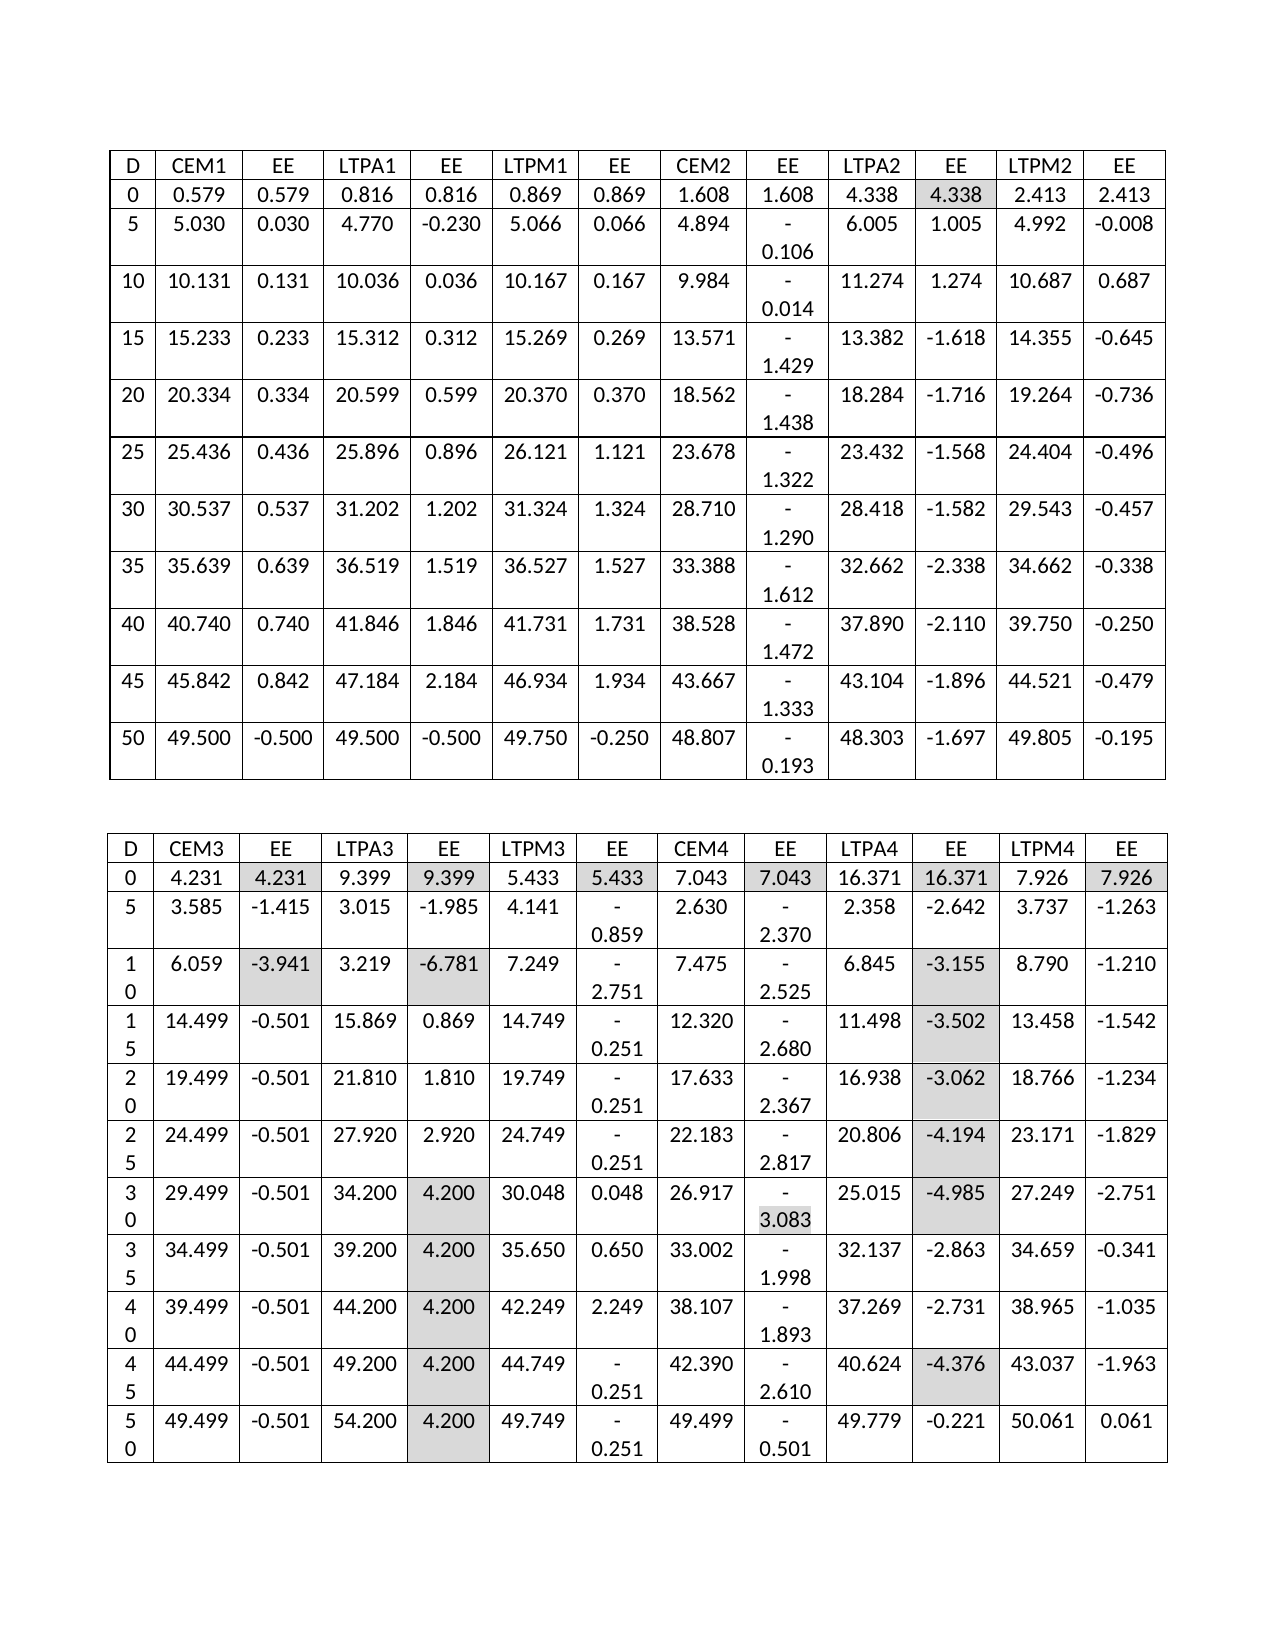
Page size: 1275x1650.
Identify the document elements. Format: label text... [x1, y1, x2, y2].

table_cell 10 [111, 266, 155, 322]
table_cell -2.751 [1086, 1178, 1167, 1234]
table_header EE [408, 834, 489, 862]
table_cell 0.131 [243, 266, 323, 322]
table_cell 39.200 [322, 1235, 407, 1291]
table_cell 0.167 [579, 266, 660, 322]
table_header CEM4 [658, 834, 744, 862]
table_cell 1.121 [579, 438, 660, 493]
table_cell 14.499 [154, 1006, 239, 1062]
table_cell 2.413 [1084, 180, 1165, 208]
table_cell 0.896 [411, 438, 492, 493]
table_cell 1.274 [916, 266, 996, 322]
table_cell -0.251 [577, 1064, 657, 1119]
table_cell 44.499 [154, 1349, 239, 1405]
table_cell 0.869 [408, 1006, 489, 1062]
table_cell 43.104 [829, 666, 915, 722]
table_cell 4.200 [408, 1406, 489, 1462]
table_cell 7.926 [1086, 863, 1167, 891]
table_cell 24.749 [490, 1121, 576, 1177]
table_cell 49.779 [827, 1406, 912, 1462]
table_cell 37.269 [827, 1292, 912, 1348]
table_cell 1.202 [411, 495, 492, 551]
table_cell 1.519 [411, 552, 492, 608]
table_cell 22.183 [658, 1121, 744, 1177]
table_cell 34.200 [322, 1178, 407, 1234]
table_cell -1.985 [408, 892, 489, 948]
table_cell 9.399 [322, 863, 407, 891]
table_cell 0.036 [411, 266, 492, 322]
table_cell 0.312 [411, 323, 492, 379]
table_cell -0.251 [577, 1349, 657, 1405]
table_cell 28.710 [661, 495, 746, 551]
table_cell -1.415 [240, 892, 321, 948]
table_cell -1.829 [1086, 1121, 1167, 1177]
table_cell 16.371 [913, 863, 999, 891]
table_cell 0.869 [493, 180, 578, 208]
table_cell 49.749 [490, 1406, 576, 1462]
table_cell -2.731 [913, 1292, 999, 1348]
table_cell 25 [108, 1121, 153, 1177]
table_cell 20.370 [493, 380, 578, 436]
table_cell -0.195 [1084, 723, 1165, 779]
table_header EE [916, 151, 996, 179]
table_cell 4.200 [408, 1292, 489, 1348]
table_header EE [579, 151, 660, 179]
table_cell -0.736 [1084, 380, 1165, 436]
table_cell 1.005 [916, 209, 996, 265]
table_cell -2.610 [745, 1349, 826, 1405]
table_cell -1.438 [747, 380, 828, 436]
table_cell 4.992 [997, 209, 1083, 265]
table_cell -4.194 [913, 1121, 999, 1177]
table_cell 49.200 [322, 1349, 407, 1405]
table_cell -1.963 [1086, 1349, 1167, 1405]
table_cell -0.501 [240, 1406, 321, 1462]
table_cell 46.934 [493, 666, 578, 722]
table_cell 13.382 [829, 323, 915, 379]
table_cell 3.737 [1000, 892, 1085, 948]
table_cell 34.659 [1000, 1235, 1085, 1291]
table_cell 1.527 [579, 552, 660, 608]
table_cell -0.457 [1084, 495, 1165, 551]
table_cell 27.920 [322, 1121, 407, 1177]
table_cell 35.650 [490, 1235, 576, 1291]
table_cell 4.231 [154, 863, 239, 891]
table_cell 15 [111, 323, 155, 379]
table_cell 20.599 [324, 380, 410, 436]
table_cell 42.249 [490, 1292, 576, 1348]
table_cell 2.358 [827, 892, 912, 948]
table_cell -0.106 [747, 209, 828, 265]
table_cell 7.043 [658, 863, 744, 891]
table_cell 0.334 [243, 380, 323, 436]
table_cell 23.678 [661, 438, 746, 493]
table_cell -0.230 [411, 209, 492, 265]
table_cell -1.582 [916, 495, 996, 551]
table_cell 15.269 [493, 323, 578, 379]
table_cell 0.436 [243, 438, 323, 493]
table_cell -0.501 [240, 1178, 321, 1234]
table_cell 18.766 [1000, 1064, 1085, 1119]
table_cell 38.528 [661, 609, 746, 665]
table_cell -0.479 [1084, 666, 1165, 722]
table_cell 25 [111, 438, 155, 493]
table_cell -1.035 [1086, 1292, 1167, 1348]
table_cell 18.562 [661, 380, 746, 436]
table_cell 35 [111, 552, 155, 608]
table_header EE [577, 834, 657, 862]
table_header D [108, 834, 153, 862]
table_cell 5.433 [490, 863, 576, 891]
table_cell -0.501 [240, 1349, 321, 1405]
table_cell 0.816 [324, 180, 410, 208]
table_cell 23.432 [829, 438, 915, 493]
table_cell 9.399 [408, 863, 489, 891]
table_cell 19.499 [154, 1064, 239, 1119]
table_cell -0.501 [240, 1235, 321, 1291]
table_cell -0.501 [240, 1006, 321, 1062]
table_cell -1.998 [745, 1235, 826, 1291]
table_header LTPM3 [490, 834, 576, 862]
table_cell 49.499 [658, 1406, 744, 1462]
table_header LTPM4 [1000, 834, 1085, 862]
table_cell 49.500 [156, 723, 242, 779]
table_cell 23.171 [1000, 1121, 1085, 1177]
table_cell 39.750 [997, 609, 1083, 665]
table_cell 14.749 [490, 1006, 576, 1062]
table_cell 2.920 [408, 1121, 489, 1177]
table_cell 15.869 [322, 1006, 407, 1062]
table_cell 54.200 [322, 1406, 407, 1462]
table_cell 1.608 [747, 180, 828, 208]
table_cell 49.805 [997, 723, 1083, 779]
table_cell 0.869 [579, 180, 660, 208]
table_cell -3.502 [913, 1006, 999, 1062]
table_cell 20.806 [827, 1121, 912, 1177]
table_cell 30.537 [156, 495, 242, 551]
table_cell -1.472 [747, 609, 828, 665]
table_cell -4.376 [913, 1349, 999, 1405]
table_cell 38.965 [1000, 1292, 1085, 1348]
table_cell -0.496 [1084, 438, 1165, 493]
table_cell 27.249 [1000, 1178, 1085, 1234]
table_cell 30 [108, 1178, 153, 1234]
table_cell 4.338 [829, 180, 915, 208]
table_cell 7.043 [745, 863, 826, 891]
table_cell 49.500 [324, 723, 410, 779]
table_cell 25.436 [156, 438, 242, 493]
table_cell 17.633 [658, 1064, 744, 1119]
table_cell -0.251 [577, 1121, 657, 1177]
table_cell 10.687 [997, 266, 1083, 322]
table_cell -3.062 [913, 1064, 999, 1119]
table_cell 7.475 [658, 949, 744, 1005]
table_cell -0.341 [1086, 1235, 1167, 1291]
table_cell -0.500 [243, 723, 323, 779]
table_cell 34.499 [154, 1235, 239, 1291]
table_cell 40 [111, 609, 155, 665]
table_cell 11.274 [829, 266, 915, 322]
table_cell 18.284 [829, 380, 915, 436]
table_cell 5.433 [577, 863, 657, 891]
table_cell 49.499 [154, 1406, 239, 1462]
table_cell 2.249 [577, 1292, 657, 1348]
table_cell 39.499 [154, 1292, 239, 1348]
table_header EE [240, 834, 321, 862]
table_cell 19.264 [997, 380, 1083, 436]
table_cell 26.121 [493, 438, 578, 493]
table_header D [111, 151, 155, 179]
table_header EE [747, 151, 828, 179]
table_cell 44.749 [490, 1349, 576, 1405]
table_cell 0 [108, 863, 153, 891]
table_cell -0.250 [1084, 609, 1165, 665]
table_cell 47.184 [324, 666, 410, 722]
table_cell 43.037 [1000, 1349, 1085, 1405]
table_cell 42.390 [658, 1349, 744, 1405]
table_header CEM1 [156, 151, 242, 179]
table_cell 0.537 [243, 495, 323, 551]
table_cell 40.624 [827, 1349, 912, 1405]
table_header CEM3 [154, 834, 239, 862]
table_cell 0.066 [579, 209, 660, 265]
table_cell -1.716 [916, 380, 996, 436]
table_cell -1.618 [916, 323, 996, 379]
table_header LTPA3 [322, 834, 407, 862]
table_cell 35.639 [156, 552, 242, 608]
table_cell -1.234 [1086, 1064, 1167, 1119]
table_cell -0.251 [577, 1406, 657, 1462]
table_header LTPM2 [997, 151, 1083, 179]
table_cell 4.141 [490, 892, 576, 948]
table_cell 13.458 [1000, 1006, 1085, 1062]
table_cell -3.941 [240, 949, 321, 1005]
table_cell 0.370 [579, 380, 660, 436]
table_cell 0.650 [577, 1235, 657, 1291]
table_cell -1.697 [916, 723, 996, 779]
table_header CEM2 [661, 151, 746, 179]
table_cell 24.404 [997, 438, 1083, 493]
table_cell 30.048 [490, 1178, 576, 1234]
table_cell 11.498 [827, 1006, 912, 1062]
table_cell -0.008 [1084, 209, 1165, 265]
table_cell 10.167 [493, 266, 578, 322]
table_cell -0.645 [1084, 323, 1165, 379]
table_cell 7.926 [1000, 863, 1085, 891]
table_cell -3.083 [745, 1178, 826, 1234]
table_cell 6.845 [827, 949, 912, 1005]
table_cell -1.893 [745, 1292, 826, 1348]
table_cell 1.846 [411, 609, 492, 665]
table_cell 0.579 [243, 180, 323, 208]
table_cell -0.500 [411, 723, 492, 779]
table_cell 8.790 [1000, 949, 1085, 1005]
table_cell 15.233 [156, 323, 242, 379]
table_cell -0.338 [1084, 552, 1165, 608]
table_header EE [913, 834, 999, 862]
table_header EE [745, 834, 826, 862]
table_cell 10.131 [156, 266, 242, 322]
table_cell 0.061 [1086, 1406, 1167, 1462]
table_cell 44.521 [997, 666, 1083, 722]
table_cell -1.290 [747, 495, 828, 551]
table_cell -1.612 [747, 552, 828, 608]
table_cell -2.751 [577, 949, 657, 1005]
table_cell 48.303 [829, 723, 915, 779]
table_cell 26.917 [658, 1178, 744, 1234]
table_cell 4.200 [408, 1349, 489, 1405]
table_cell 1.731 [579, 609, 660, 665]
table_cell 5.066 [493, 209, 578, 265]
table_header LTPA2 [829, 151, 915, 179]
table_cell 10 [108, 949, 153, 1005]
table_cell 0.579 [156, 180, 242, 208]
table_cell 29.543 [997, 495, 1083, 551]
table_header EE [411, 151, 492, 179]
table_cell 35 [108, 1235, 153, 1291]
table_cell 37.890 [829, 609, 915, 665]
table_cell 4.770 [324, 209, 410, 265]
table_cell 40 [108, 1292, 153, 1348]
table_cell 3.015 [322, 892, 407, 948]
table_cell 0.687 [1084, 266, 1165, 322]
table_cell 1.934 [579, 666, 660, 722]
table_cell -0.501 [745, 1406, 826, 1462]
table_cell 14.355 [997, 323, 1083, 379]
table_cell -1.542 [1086, 1006, 1167, 1062]
table_cell 28.418 [829, 495, 915, 551]
table_cell -2.642 [913, 892, 999, 948]
table_cell 15 [108, 1006, 153, 1062]
table_cell 50.061 [1000, 1406, 1085, 1462]
table_cell -2.110 [916, 609, 996, 665]
table_cell -2.680 [745, 1006, 826, 1062]
table_cell 9.984 [661, 266, 746, 322]
table_cell 7.249 [490, 949, 576, 1005]
table_cell 1.608 [661, 180, 746, 208]
table_cell 33.388 [661, 552, 746, 608]
table_cell -0.501 [240, 1121, 321, 1177]
table_header EE [1086, 834, 1167, 862]
table_cell 20 [111, 380, 155, 436]
table_cell 0.269 [579, 323, 660, 379]
table_cell 36.519 [324, 552, 410, 608]
table_cell -0.251 [577, 1006, 657, 1062]
table_cell -2.338 [916, 552, 996, 608]
table_cell 1.810 [408, 1064, 489, 1119]
table_cell -2.525 [745, 949, 826, 1005]
table_cell -1.263 [1086, 892, 1167, 948]
table_cell 1.324 [579, 495, 660, 551]
table_cell 0.639 [243, 552, 323, 608]
table_cell 0.816 [411, 180, 492, 208]
table_cell -3.155 [913, 949, 999, 1005]
table_cell -1.568 [916, 438, 996, 493]
table_cell -0.501 [240, 1064, 321, 1119]
table_cell 41.731 [493, 609, 578, 665]
table_cell 24.499 [154, 1121, 239, 1177]
table_cell -4.985 [913, 1178, 999, 1234]
table_cell -1.210 [1086, 949, 1167, 1005]
table_cell 16.371 [827, 863, 912, 891]
table_cell 38.107 [658, 1292, 744, 1348]
table_header LTPM1 [493, 151, 578, 179]
table_cell 5.030 [156, 209, 242, 265]
table_cell 3.219 [322, 949, 407, 1005]
table_cell 2.630 [658, 892, 744, 948]
table_cell 0 [111, 180, 155, 208]
table_cell 4.894 [661, 209, 746, 265]
table_cell 25.896 [324, 438, 410, 493]
table_cell 49.750 [493, 723, 578, 779]
table_cell -0.250 [579, 723, 660, 779]
table_cell -0.221 [913, 1406, 999, 1462]
table_cell -2.863 [913, 1235, 999, 1291]
table_cell 2.184 [411, 666, 492, 722]
table_cell 31.202 [324, 495, 410, 551]
table_cell 45 [108, 1349, 153, 1405]
table_cell -0.193 [747, 723, 828, 779]
table_cell -2.367 [745, 1064, 826, 1119]
table_cell 0.842 [243, 666, 323, 722]
table_cell 13.571 [661, 323, 746, 379]
table_header EE [1084, 151, 1165, 179]
table_cell 32.137 [827, 1235, 912, 1291]
table_header LTPA4 [827, 834, 912, 862]
table_cell -1.333 [747, 666, 828, 722]
table_header LTPA1 [324, 151, 410, 179]
table_cell 6.059 [154, 949, 239, 1005]
table_cell 45.842 [156, 666, 242, 722]
table_cell 45 [111, 666, 155, 722]
table_cell 0.048 [577, 1178, 657, 1234]
table_cell -1.896 [916, 666, 996, 722]
table_cell -2.370 [745, 892, 826, 948]
table_cell 44.200 [322, 1292, 407, 1348]
table_cell 40.740 [156, 609, 242, 665]
table_cell 5 [108, 892, 153, 948]
table_cell 4.200 [408, 1178, 489, 1234]
table_cell 6.005 [829, 209, 915, 265]
table_cell 3.585 [154, 892, 239, 948]
table_cell 15.312 [324, 323, 410, 379]
table_cell 25.015 [827, 1178, 912, 1234]
table_cell 19.749 [490, 1064, 576, 1119]
table_cell 21.810 [322, 1064, 407, 1119]
table_cell 32.662 [829, 552, 915, 608]
table_cell 2.413 [997, 180, 1083, 208]
table_cell 10.036 [324, 266, 410, 322]
table_cell -1.322 [747, 438, 828, 493]
table_cell 50 [108, 1406, 153, 1462]
table_cell 4.231 [240, 863, 321, 891]
table_cell 0.599 [411, 380, 492, 436]
table_cell -0.014 [747, 266, 828, 322]
table_cell 4.200 [408, 1235, 489, 1291]
table_cell 5 [111, 209, 155, 265]
table_cell -0.859 [577, 892, 657, 948]
table_cell 48.807 [661, 723, 746, 779]
table_cell -0.501 [240, 1292, 321, 1348]
table_cell 34.662 [997, 552, 1083, 608]
table_cell 31.324 [493, 495, 578, 551]
table_cell 16.938 [827, 1064, 912, 1119]
table_cell -6.781 [408, 949, 489, 1005]
table_cell 12.320 [658, 1006, 744, 1062]
table_cell 41.846 [324, 609, 410, 665]
table_cell -2.817 [745, 1121, 826, 1177]
table_cell 30 [111, 495, 155, 551]
table_cell 33.002 [658, 1235, 744, 1291]
table_cell 29.499 [154, 1178, 239, 1234]
table_cell 0.030 [243, 209, 323, 265]
table_cell 20.334 [156, 380, 242, 436]
table_cell 43.667 [661, 666, 746, 722]
table_cell 36.527 [493, 552, 578, 608]
table_cell 4.338 [916, 180, 996, 208]
table_cell 0.233 [243, 323, 323, 379]
table_cell 0.740 [243, 609, 323, 665]
table_cell 50 [111, 723, 155, 779]
table_header EE [243, 151, 323, 179]
table_cell 20 [108, 1064, 153, 1119]
table_cell -1.429 [747, 323, 828, 379]
